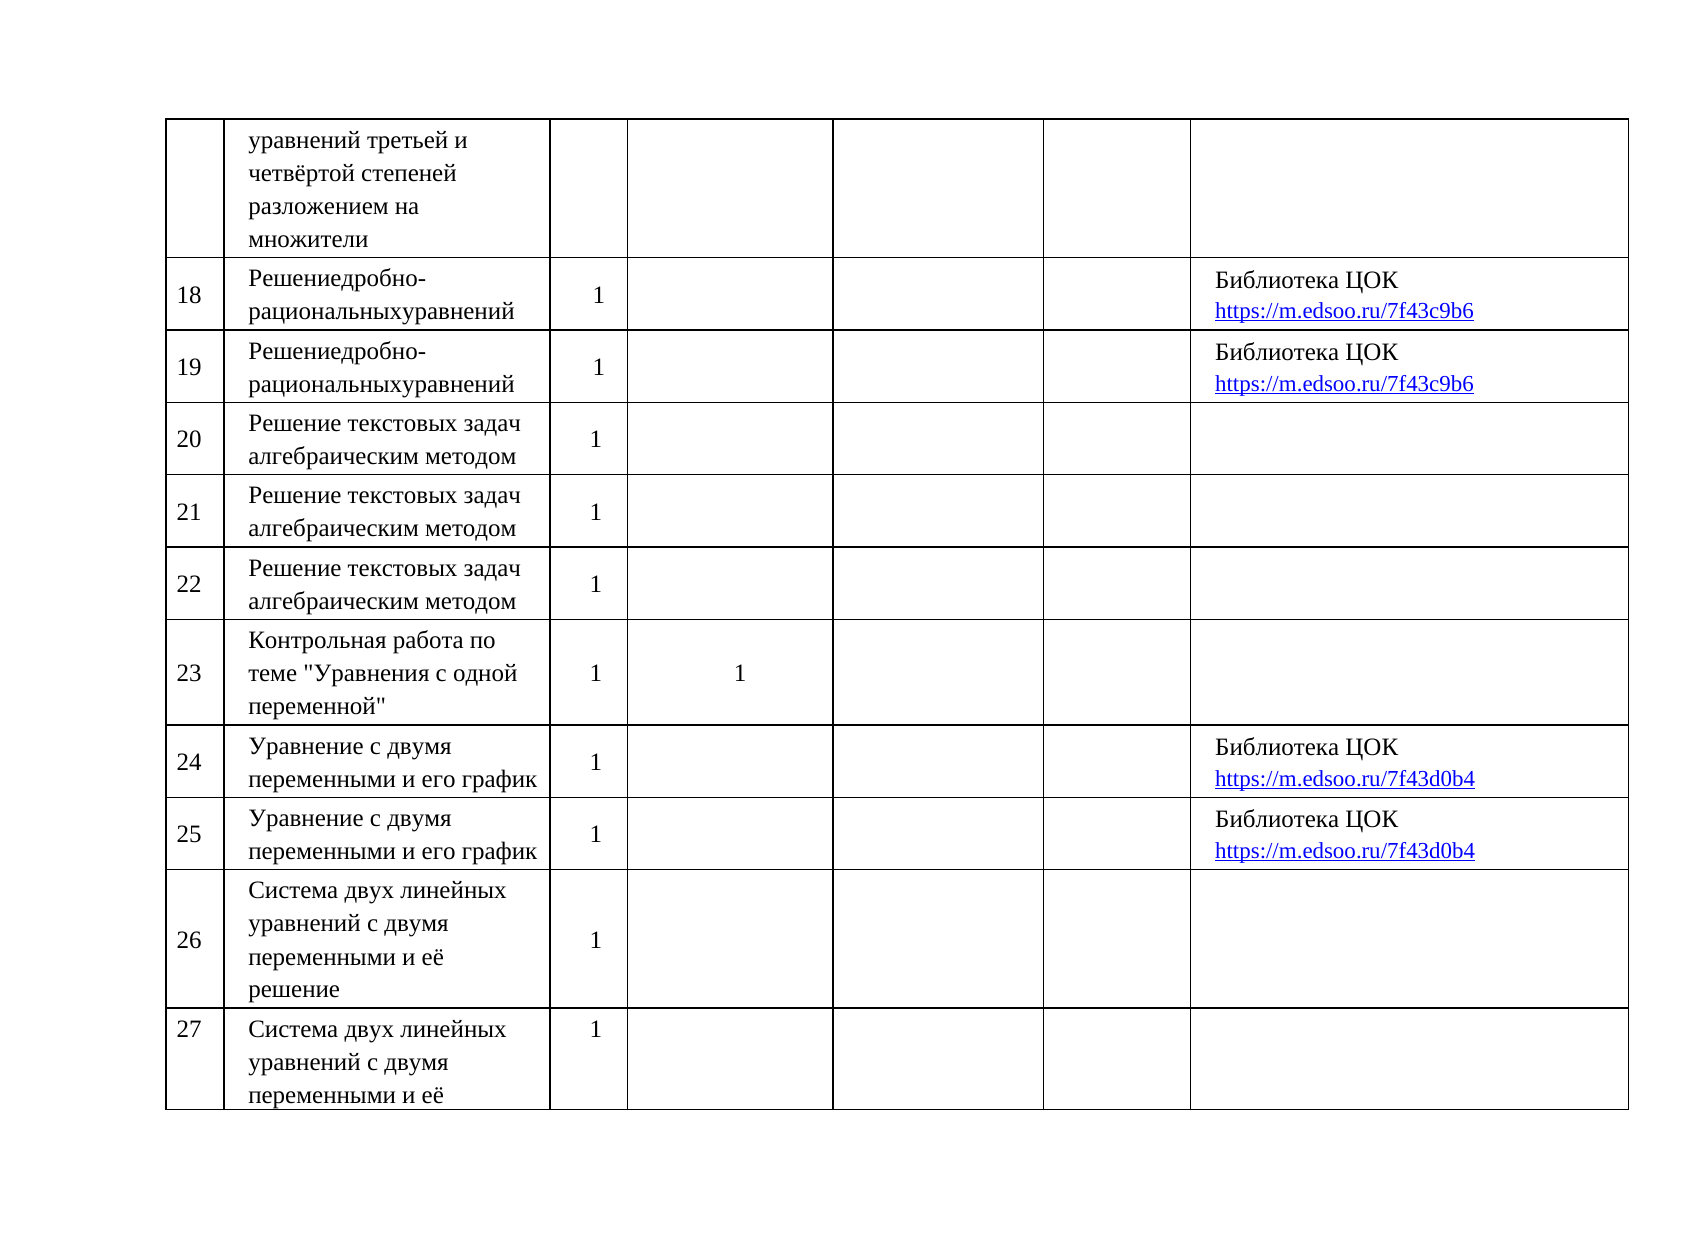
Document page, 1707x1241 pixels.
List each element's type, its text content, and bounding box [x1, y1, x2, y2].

table_cell Решениедробно-рациональныхуравнений [225, 258, 549, 329]
table_cell [628, 726, 832, 796]
table_cell [628, 548, 832, 618]
table_cell [834, 475, 1043, 546]
table_cell [628, 331, 832, 401]
table_cell [1191, 475, 1628, 546]
table_cell [1044, 120, 1190, 257]
table_cell [834, 258, 1043, 329]
table_cell [1191, 403, 1628, 474]
table_cell 1 [551, 870, 627, 1007]
table_cell 19 [167, 331, 223, 401]
table_cell Уравнение с двумя переменными и его график [225, 726, 549, 796]
table_cell 1 [551, 258, 627, 329]
table_cell [628, 798, 832, 869]
table_cell 25 [167, 798, 223, 869]
table_cell [1044, 403, 1190, 474]
table_cell [1191, 120, 1628, 257]
table_cell Библиотека ЦОК https://m.edsoo.ru/7f43c9b6 [1191, 258, 1628, 329]
table_cell Библиотека ЦОК https://m.edsoo.ru/7f43d0b4 [1191, 798, 1628, 869]
table_cell [834, 1009, 1043, 1109]
table_cell [1191, 870, 1628, 1007]
table_cell [1044, 620, 1190, 724]
table_cell 20 [167, 403, 223, 474]
table_cell 1 [551, 120, 627, 257]
table_cell Контрольная работа по теме "Уравнения с одной переменной" [225, 620, 549, 724]
table_cell 1 [551, 548, 627, 618]
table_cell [225, 870, 549, 1007]
table_cell [834, 120, 1043, 257]
table_cell 17 [167, 120, 223, 257]
table_cell 18 [167, 258, 223, 329]
table_cell [834, 331, 1043, 401]
table_cell 24 [167, 726, 223, 796]
table_cell 1 [551, 403, 627, 474]
table_cell Библиотека ЦОК https://m.edsoo.ru/7f43d0b4 [1191, 726, 1628, 796]
table_cell [1044, 1009, 1190, 1109]
table_cell [834, 726, 1043, 796]
table_cell [1044, 870, 1190, 1007]
table_cell 21 [167, 475, 223, 546]
table_cell [1044, 726, 1190, 796]
table_cell 27 [167, 1009, 223, 1109]
table_cell [628, 475, 832, 546]
table_cell Библиотека ЦОК https://m.edsoo.ru/7f43c9b6 [1191, 331, 1628, 401]
table_cell Решение текстовых задач алгебраическим методом [225, 403, 549, 474]
table_cell [628, 870, 832, 1007]
table_cell [1044, 331, 1190, 401]
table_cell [225, 1009, 549, 1109]
table_cell [834, 798, 1043, 869]
table_cell [1191, 1009, 1628, 1109]
table_cell [1191, 620, 1628, 724]
table_cell [834, 620, 1043, 724]
table_cell 1 [551, 620, 627, 724]
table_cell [225, 120, 549, 257]
table_cell 1 [551, 475, 627, 546]
table_cell [1044, 475, 1190, 546]
table_cell [628, 403, 832, 474]
table_cell [834, 548, 1043, 618]
table_cell [834, 870, 1043, 1007]
table_cell [1044, 258, 1190, 329]
table_cell [1191, 548, 1628, 618]
table_cell Решениедробно-рациональныхуравнений [225, 331, 549, 401]
table_cell 22 [167, 548, 223, 618]
table_cell Решение текстовых задач алгебраическим методом [225, 475, 549, 546]
table_cell 1 [551, 798, 627, 869]
table_cell 1 [551, 726, 627, 796]
table_cell 26 [167, 870, 223, 1007]
table_cell [628, 258, 832, 329]
table_cell [1044, 798, 1190, 869]
table_cell 23 [167, 620, 223, 724]
table_cell [834, 403, 1043, 474]
table_cell [628, 1009, 832, 1109]
table_cell [628, 120, 832, 257]
table_cell 1 [551, 331, 627, 401]
table_cell Решение текстовых задач алгебраическим методом [225, 548, 549, 618]
table_cell [1044, 548, 1190, 618]
table_cell Уравнение с двумя переменными и его график [225, 798, 549, 869]
table_cell 1 [551, 1009, 627, 1109]
table_cell 1 [628, 620, 832, 724]
